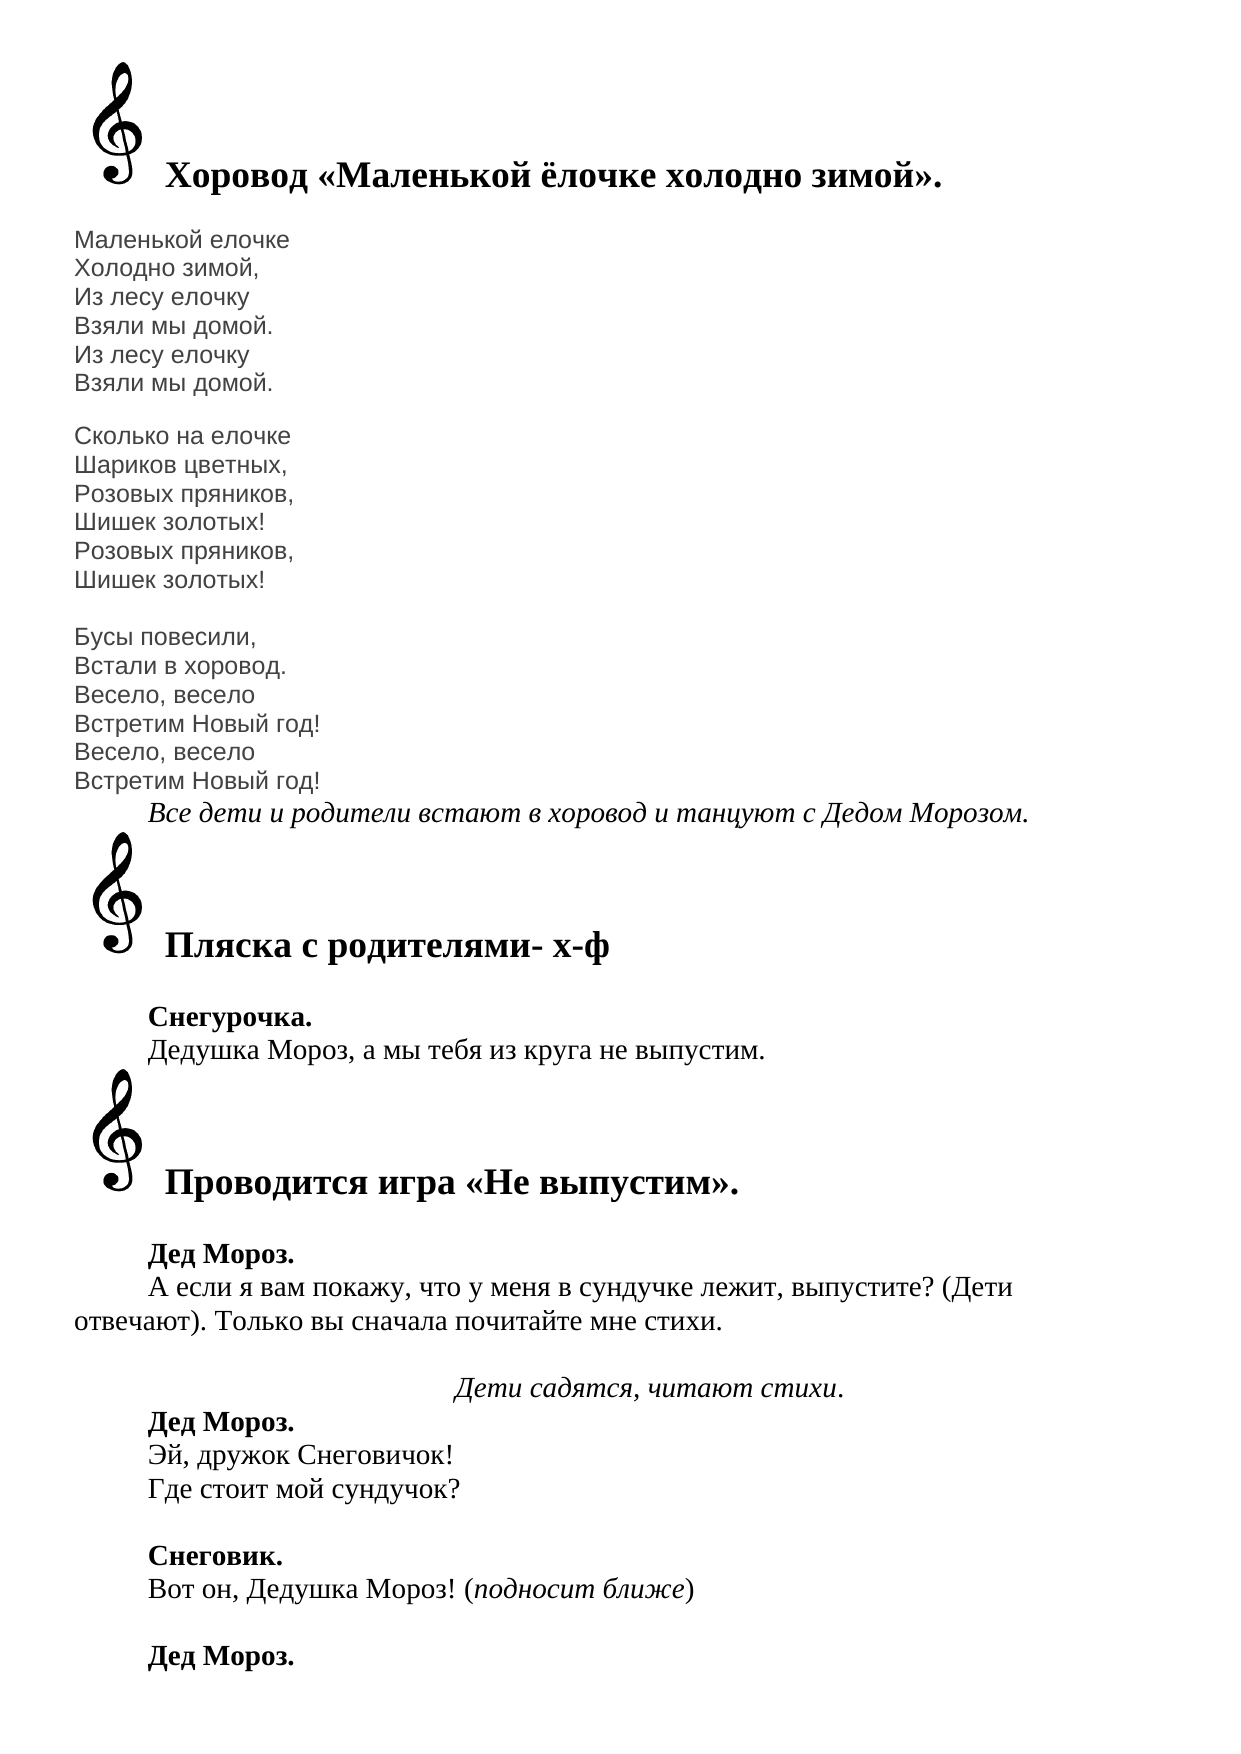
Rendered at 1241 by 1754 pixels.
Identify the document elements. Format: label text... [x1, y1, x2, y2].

picture [73, 828, 165, 957]
text Дети садятся, читают стихи. [74, 1370, 1152, 1404]
text Вот он, Дедушка Мороз! (подносит ближе) [74, 1571, 1152, 1605]
picture [73, 59, 165, 188]
text Снегурочка. [74, 999, 1152, 1032]
text Дед Мороз. [74, 1236, 1152, 1269]
text Проводится игра «Не выпустим». [74, 1066, 1152, 1202]
text Дед Мороз. [74, 1638, 1152, 1672]
text Дед Мороз. [74, 1404, 1152, 1437]
text А если я вам покажу, что у меня в сундучке лежит, выпустите? (Дети отвечают). Только вы сначала почитайте мне стихи. [74, 1269, 1152, 1337]
text Хоровод «Маленькой ёлочке холодно зимой». [74, 59, 1152, 196]
text Все дети и родители встают в хоровод и танцуют с Дедом Морозом. [74, 795, 1152, 828]
text Дедушка Мороз, а мы тебя из круга не выпустим. [74, 1032, 1152, 1066]
picture [73, 1065, 165, 1195]
text Где стоит мой сундучок? [74, 1471, 1152, 1504]
text Маленькой елочке Холодно зимой, Из лесу елочку Взяли мы домой. Из лесу елочку Взяли мы домой. Сколько на елочке Шариков цветных, Розовых пряников, Шишек золотых! Розовых пряников, Шишек золотых! Бусы повесили, Встали в хоровод. Весело, весело Встретим Новый год! Весело, весело Встретим Новый год! [74, 224, 1152, 795]
text Пляска с родителями- х-ф [74, 828, 1152, 965]
text Эй, дружок Снеговичок! [74, 1437, 1152, 1471]
text Снеговик. [74, 1538, 1152, 1571]
